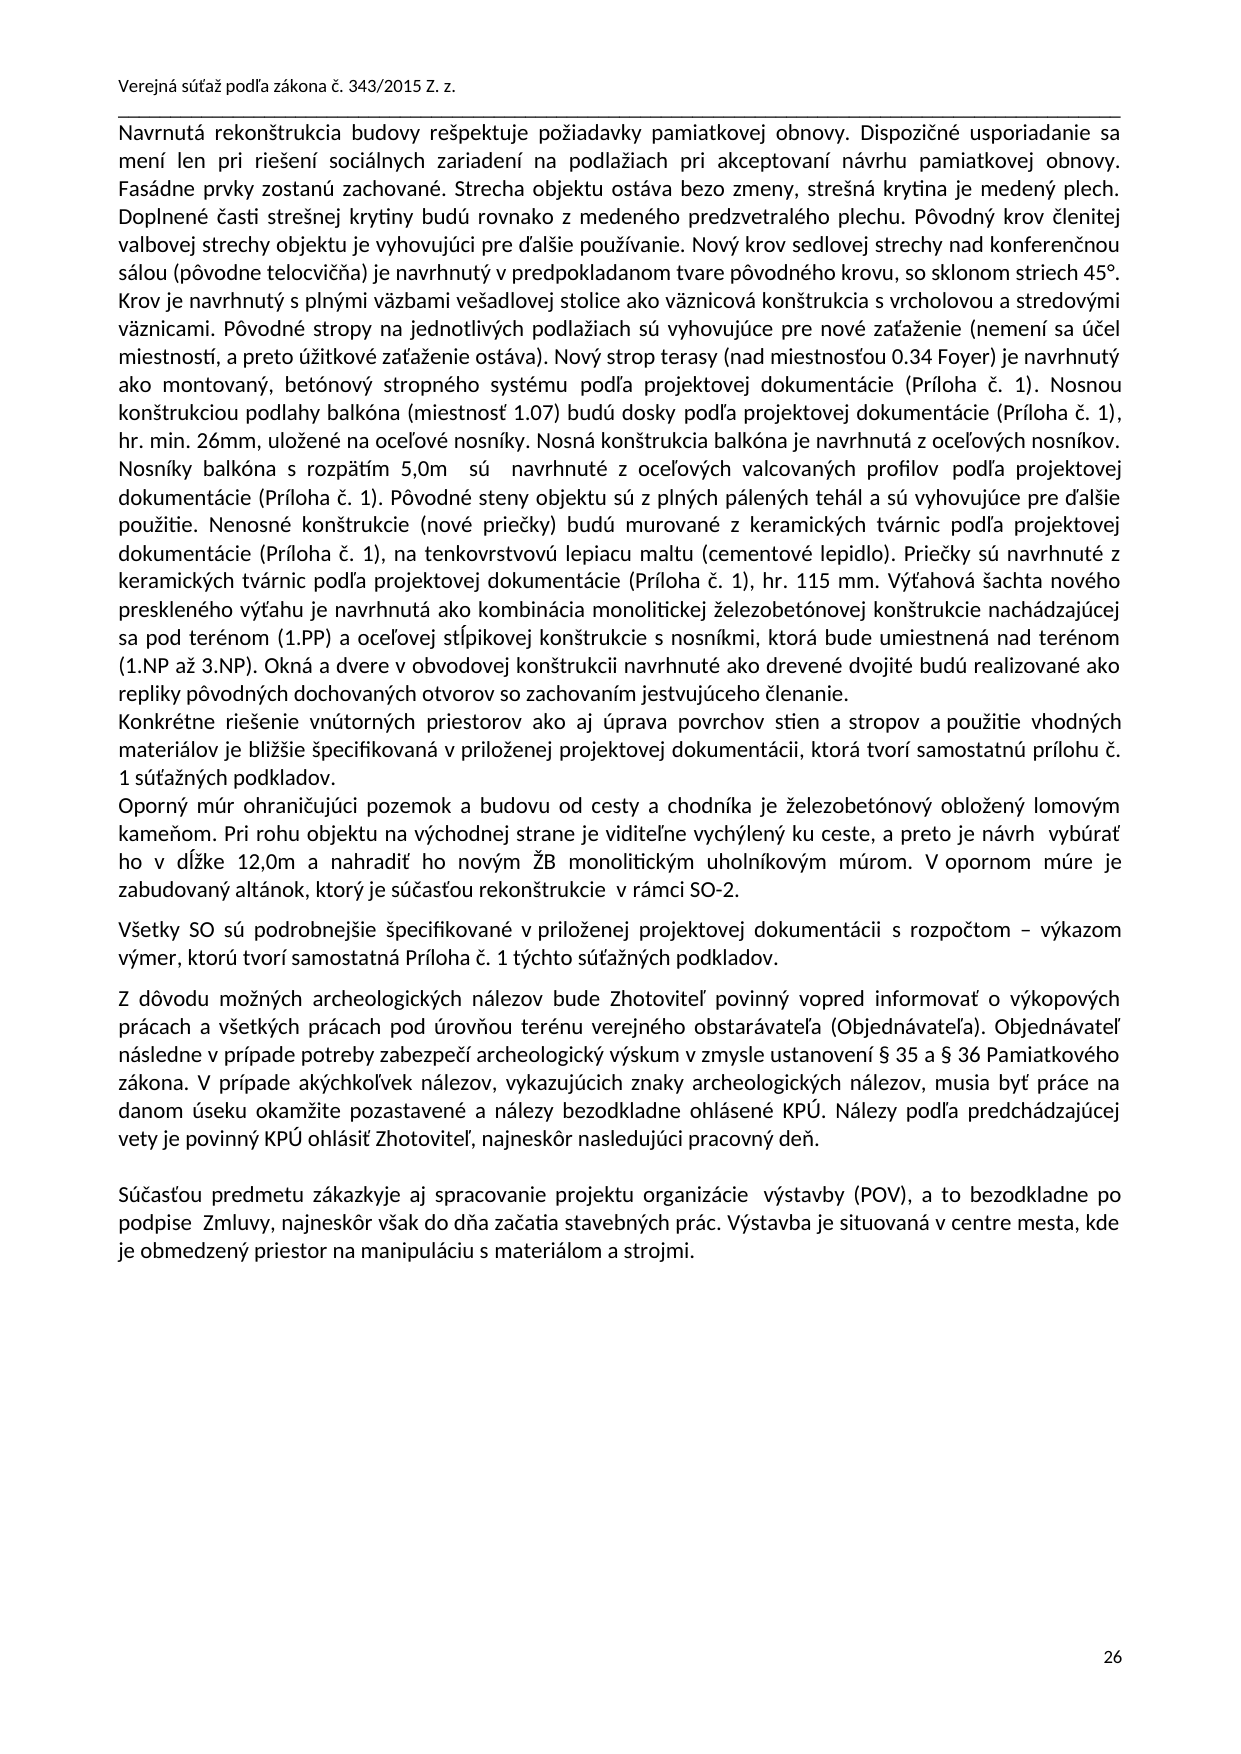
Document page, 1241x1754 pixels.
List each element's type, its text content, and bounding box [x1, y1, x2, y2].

text Súčasťou predmetu zákazkyje aj spracovanie projektu organizácie výstavby (POV), a to bezodkladne po podpise Zmluvy, najneskôr však do dňa začatia stavebných prác. Výstavba je situovaná v centre mesta, kde je obmedzený priestor na manipuláciu s materiálom a strojmi. [118, 1180, 1122, 1264]
text Z dôvodu možných archeologických nálezov bude Zhotoviteľ povinný vopred informovať o výkopových prácach a všetkých prácach pod úrovňou terénu verejného obstarávateľa (Objednávateľa). Objednávateľ následne v prípade potreby zabezpečí archeologický výskum v zmysle ustanovení § 35 a § 36 Pamiatkového zákona. V prípade akýchkoľvek nálezov, vykazujúcich znaky archeologických nálezov, musia byť práce na danom úseku okamžite pozastavené a nálezy bezodkladne ohlásené KPÚ. Nálezy podľa predchádzajúcej vety je povinný KPÚ ohlásiť Zhotoviteľ, najneskôr nasledujúci pracovný deň. [118, 984, 1122, 1152]
text Oporný múr ohraničujúci pozemok a budovu od cesty a chodníka je železobetónový obložený lomovým kameňom. Pri rohu objektu na východnej strane je viditeľne vychýlený ku ceste, a preto je návrh vybúrať ho v dĺžke 12,0m a nahradiť ho novým ŽB monolitickým uholníkovým múrom. V opornom múre je zabudovaný altánok, ktorý je súčasťou rekonštrukcie v rámci SO-2. [118, 791, 1122, 903]
text Konkrétne riešenie vnútorných priestorov ako aj úprava povrchov stien a stropov a použitie vhodných materiálov je bližšie špecifikovaná v priloženej projektovej dokumentácii, ktorá tvorí samostatnú prílohu č. 1 súťažných podkladov. [118, 707, 1122, 791]
text Všetky SO sú podrobnejšie špecifikované v priloženej projektovej dokumentácii s rozpočtom – výkazom výmer, ktorú tvorí samostatná Príloha č. 1 týchto súťažných podkladov. [118, 915, 1122, 971]
text Navrnutá rekonštrukcia budovy rešpektuje požiadavky pamiatkovej obnovy. Dispozičné usporiadanie sa mení len pri riešení sociálnych zariadení na podlažiach pri akceptovaní návrhu pamiatkovej obnovy. Fasádne prvky zostanú zachované. Strecha objektu ostáva bezo zmeny, strešná krytina je medený plech. Doplnené časti strešnej krytiny budú rovnako z medeného predzvetralého plechu. Pôvodný krov členitej valbovej strechy objektu je vyhovujúci pre ďalšie používanie. Nový krov sedlovej strechy nad konferenčnou sálou (pôvodne telocvičňa) je navrhnutý v predpokladanom tvare pôvodného krovu, so sklonom striech 45°. Krov je navrhnutý s plnými väzbami vešadlovej stolice ako väznicová konštrukcia s vrcholovou a stredovými väznicami. Pôvodné stropy na jednotlivých podlažiach sú vyhovujúce pre nové zaťaženie (nemení sa účel miestností, a preto úžitkové zaťaženie ostáva). Nový strop terasy (nad miestnosťou 0.34 Foyer) je navrhnutý ako montovaný, betónový stropného systému podľa projektovej dokumentácie (Príloha č. 1). Nosnou konštrukciou podlahy balkóna (miestnosť 1.07) budú dosky podľa projektovej dokumentácie (Príloha č. 1), hr. min. 26mm, uložené na oceľové nosníky. Nosná konštrukcia balkóna je navrhnutá z oceľových nosníkov. Nosníky balkóna s rozpätím 5,0m sú navrhnuté z oceľových valcovaných profilov podľa projektovej dokumentácie (Príloha č. 1). Pôvodné steny objektu sú z plných pálených tehál a sú vyhovujúce pre ďalšie použitie. Nenosné konštrukcie (nové priečky) budú murované z keramických tvárnic podľa projektovej dokumentácie (Príloha č. 1), na tenkovrstvovú lepiacu maltu (cementové lepidlo). Priečky sú navrhnuté z keramických tvárnic podľa projektovej dokumentácie (Príloha č. 1), hr. 115 mm. Výťahová šachta nového preskleného výťahu je navrhnutá ako kombinácia monolitickej železobetónovej konštrukcie nachádzajúcej sa pod terénom (1.PP) a oceľovej stĺpikovej konštrukcie s nosníkmi, ktorá bude umiestnená nad terénom (1.NP až 3.NP). Okná a dvere v obvodovej konštrukcii navrhnuté ako drevené dvojité budú realizované ako repliky pôvodných dochovaných otvorov so zachovaním jestvujúceho členanie. [118, 118, 1122, 707]
